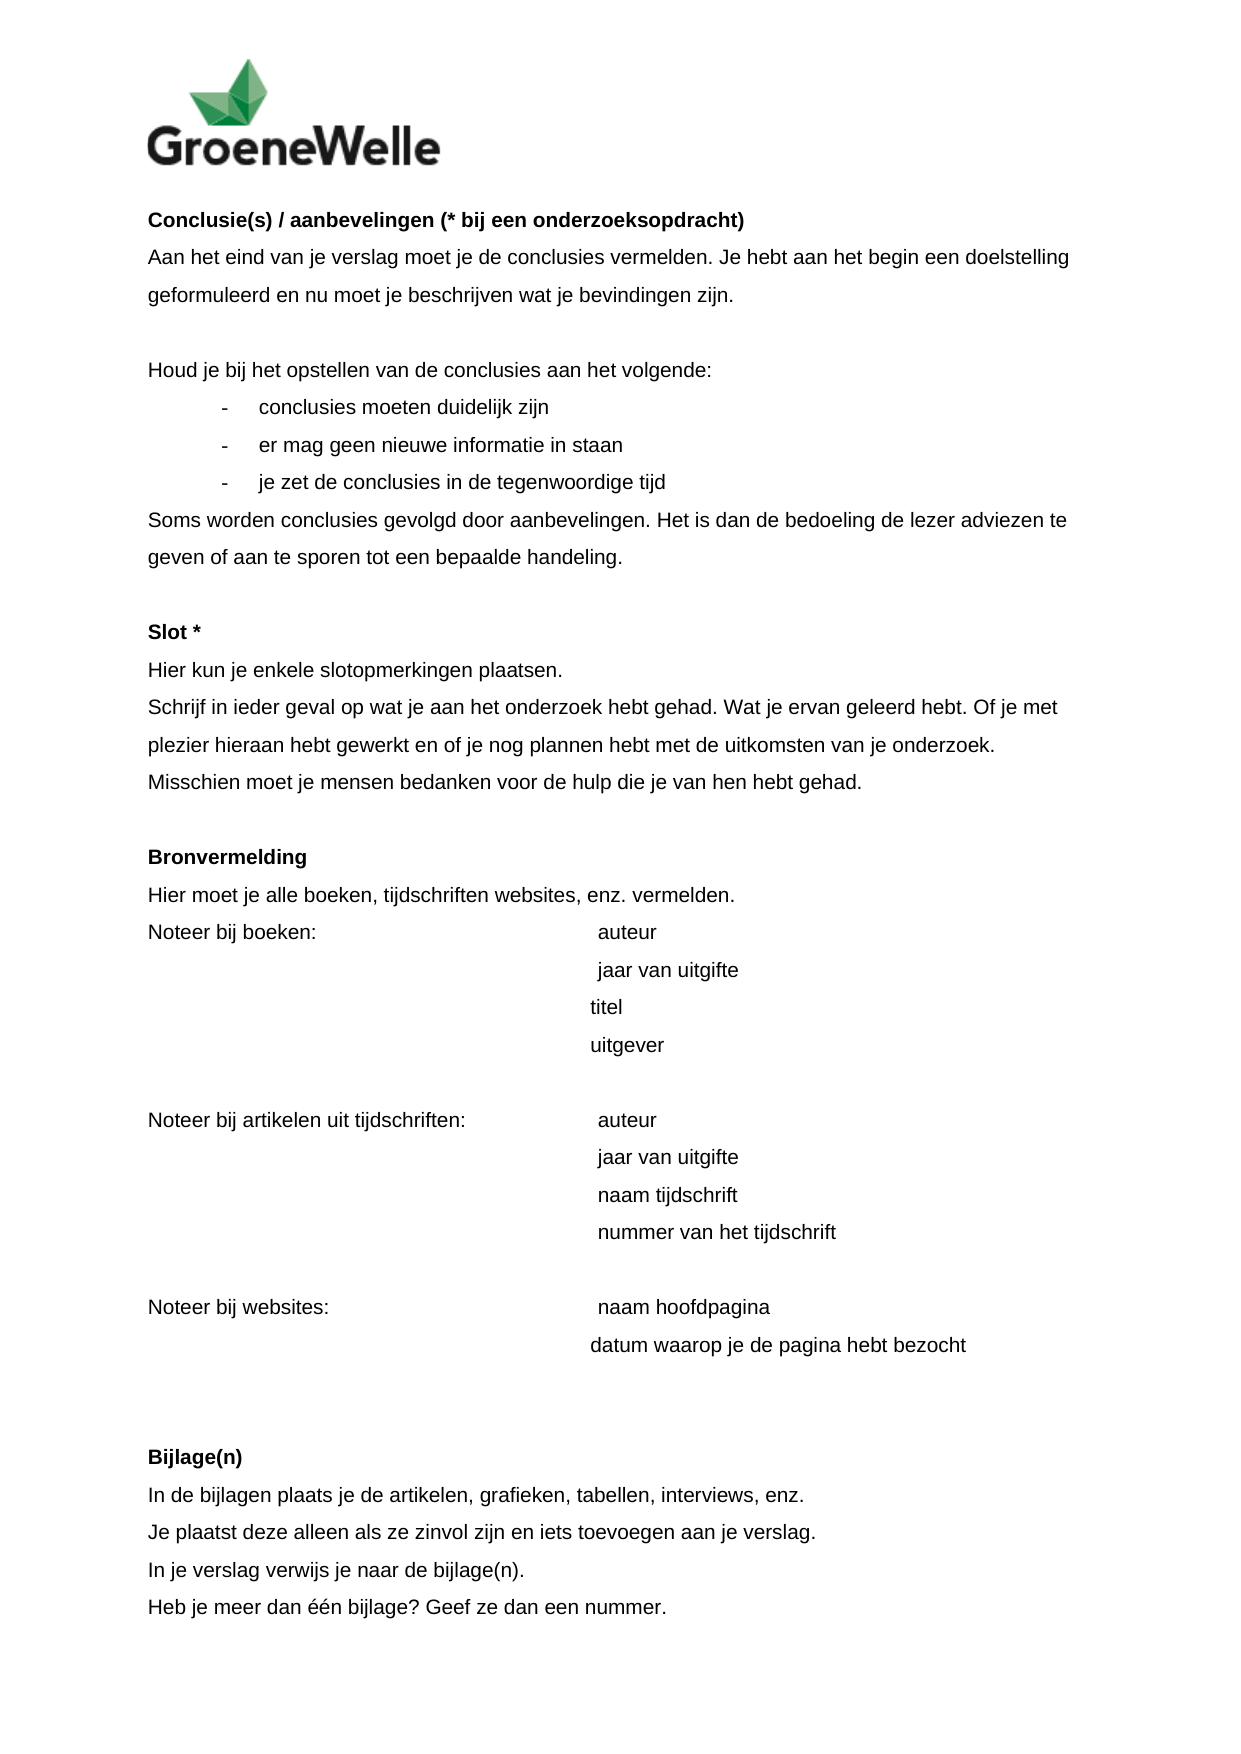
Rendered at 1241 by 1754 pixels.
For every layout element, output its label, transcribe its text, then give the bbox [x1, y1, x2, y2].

list conclusies moeten duidelijk zijn [221, 388, 1092, 426]
text Hier moet je alle boeken, tijdschriften websites, enz. vermelden. [148, 876, 1092, 913]
text Conclusie(s) / aanbevelingen (* bij een onderzoeksopdracht) [148, 201, 1092, 238]
text jaar van uitgifte [148, 951, 1092, 988]
text Noteer bij artikelen uit tijdschriften: auteur [148, 1101, 1092, 1138]
text jaar van uitgifte [148, 1138, 1092, 1176]
text Je plaatst deze alleen als ze zinvol zijn en iets toevoegen aan je verslag. [148, 1513, 1092, 1551]
text titel [516, 988, 1092, 1026]
text datum waarop je de pagina hebt bezocht [590, 1326, 1092, 1363]
text uitgever [516, 1026, 1092, 1063]
list er mag geen nieuwe informatie in staan [221, 426, 1092, 463]
list je zet de conclusies in de tegenwoordige tijd [221, 463, 1092, 501]
text Misschien moet je mensen bedanken voor de hulp die je van hen hebt gehad. [148, 763, 1092, 801]
text Hier kun je enkele slotopmerkingen plaatsen. [148, 651, 1092, 688]
text Soms worden conclusies gevolgd door aanbevelingen. Het is dan de bedoeling de lezer adviezen te geven of aan te sporen tot een bepaalde handeling. [148, 501, 1092, 576]
text Heb je meer dan één bijlage? Geef ze dan een nummer. [148, 1588, 1092, 1626]
text Noteer bij websites: naam hoofdpagina [148, 1288, 1092, 1326]
text nummer van het tijdschrift [148, 1213, 1092, 1251]
picture [147, 59, 448, 170]
text Aan het eind van je verslag moet je de conclusies vermelden. Je hebt aan het begin een doelstelling geformuleerd en nu moet je beschrijven wat je bevindingen zijn. [148, 238, 1092, 313]
text Noteer bij boeken: auteur [148, 913, 1092, 951]
text Houd je bij het opstellen van de conclusies aan het volgende: [148, 351, 1092, 388]
text Bronvermelding [148, 838, 1092, 876]
text Schrijf in ieder geval op wat je aan het onderzoek hebt gehad. Wat je ervan geleerd hebt. Of je met plezier hieraan hebt gewerkt en of je nog plannen hebt met de uitkomsten van je onderzoek. [148, 688, 1092, 763]
text Bijlage(n) [148, 1438, 1092, 1476]
text In je verslag verwijs je naar de bijlage(n). [148, 1551, 1092, 1588]
text Slot * [148, 613, 1092, 651]
text In de bijlagen plaats je de artikelen, grafieken, tabellen, interviews, enz. [148, 1476, 1092, 1513]
text naam tijdschrift [148, 1176, 1092, 1213]
